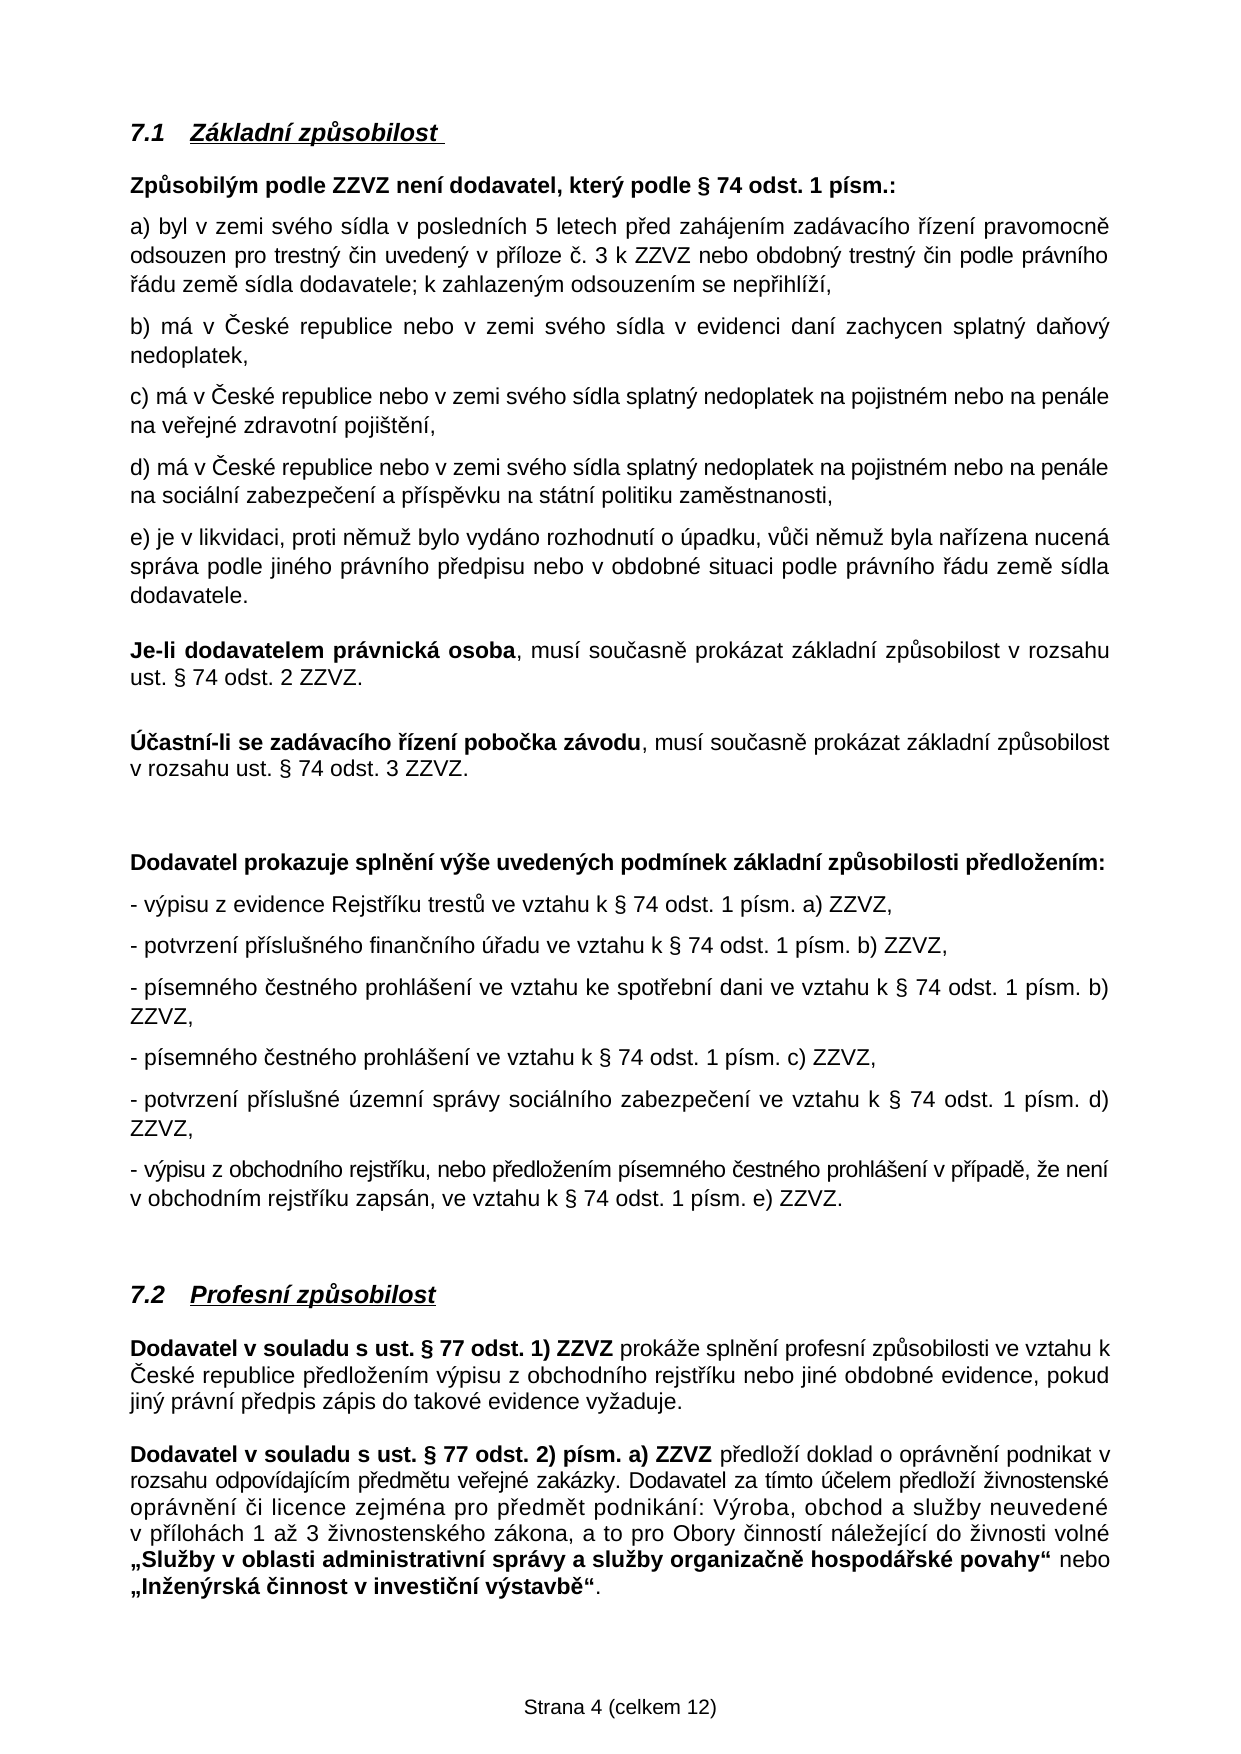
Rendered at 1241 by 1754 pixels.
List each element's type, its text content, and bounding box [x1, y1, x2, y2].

text b) má v České republice nebo v zemi svého sídla v evidenci daní zachycen splatný daňový nedoplatek, [130, 313, 1110, 368]
text Dodavatel prokazuje splnění výše uvedených podmínek základní způsobilosti předložením: [130, 849, 1110, 876]
text Dodavatel v souladu s ust. § 77 odst. 1) ZZVZ prokáže splnění profesní způsobilosti ve vztahu k České republice předložením výpisu z obchodního rejstříku nebo jiné obdobné evidence, pokud jiný právní předpis zápis do takové evidence vyžaduje. [130, 1335, 1110, 1414]
text - potvrzení příslušné územní správy sociálního zabezpečení ve vztahu k § 74 odst. 1 písm. d) ZZVZ, [130, 1086, 1110, 1141]
text - potvrzení příslušného finančního úřadu ve vztahu k § 74 odst. 1 písm. b) ZZVZ, [130, 932, 1110, 958]
text e) je v likvidaci, proti němuž bylo vydáno rozhodnutí o úpadku, vůči němuž byla nařízena nucená správa podle jiného právního předpisu nebo v obdobné situaci podle právního řádu země sídla dodavatele. [130, 524, 1110, 608]
text - výpisu z obchodního rejstříku, nebo předložením písemného čestného prohlášení v případě, že není v obchodním rejstříku zapsán, ve vztahu k § 74 odst. 1 písm. e) ZZVZ. [130, 1156, 1110, 1211]
text d) má v České republice nebo v zemi svého sídla splatný nedoplatek na pojistném nebo na penále na sociální zabezpečení a příspěvku na státní politiku zaměstnanosti, [130, 453, 1110, 509]
text - písemného čestného prohlášení ve vztahu ke spotřební dani ve vztahu k § 74 odst. 1 písm. b) ZZVZ, [130, 974, 1110, 1029]
text Je-li dodavatelem právnická osoba, musí současně prokázat základní způsobilost v rozsahu ust. § 74 odst. 2 ZZVZ. [130, 637, 1110, 690]
text Účastní-li se zadávacího řízení pobočka závodu, musí současně prokázat základní způsobilost v rozsahu ust. § 74 odst. 3 ZZVZ. [130, 729, 1110, 781]
text - písemného čestného prohlášení ve vztahu k § 74 odst. 1 písm. c) ZZVZ, [130, 1044, 1110, 1070]
list Dodavatel v souladu s ust. § 77 odst. 2) písm. a) ZZVZ předloží doklad o oprávnění podnikat v rozsahu odpovídajícím předmětu veřejné zakázky. Dodavatel za tímto účelem předloží živnostenské oprávnění či licence zejména pro předmět podnikání: Výroba, obchod a služby neuvedené v přílohách 1 až 3 živnostenského zákona, a to pro Obory činností náležející do živnosti volné „Služby v oblasti administrativní správy a služby organizačně hospodářské povahy“ nebo „Inženýrská činnost v investiční výstavbě“. [130, 1441, 1110, 1599]
text - výpisu z evidence Rejstříku trestů ve vztahu k § 74 odst. 1 písm. a) ZZVZ, [130, 891, 1110, 917]
text Způsobilým podle ZZVZ není dodavatel, který podle § 74 odst. 1 písm.: [130, 172, 1110, 198]
subtitle Profesní způsobilost [130, 1280, 1110, 1309]
text c) má v České republice nebo v zemi svého sídla splatný nedoplatek na pojistném nebo na penále na veřejné zdravotní pojištění, [130, 383, 1110, 438]
subtitle Základní způsobilost [130, 118, 1110, 147]
text a) byl v zemi svého sídla v posledních 5 letech před zahájením zadávacího řízení pravomocně odsouzen pro trestný čin uvedený v příloze č. 3 k ZZVZ nebo obdobný trestný čin podle právního řádu země sídla dodavatele; k zahlazeným odsouzením se nepřihlíží, [130, 213, 1110, 298]
